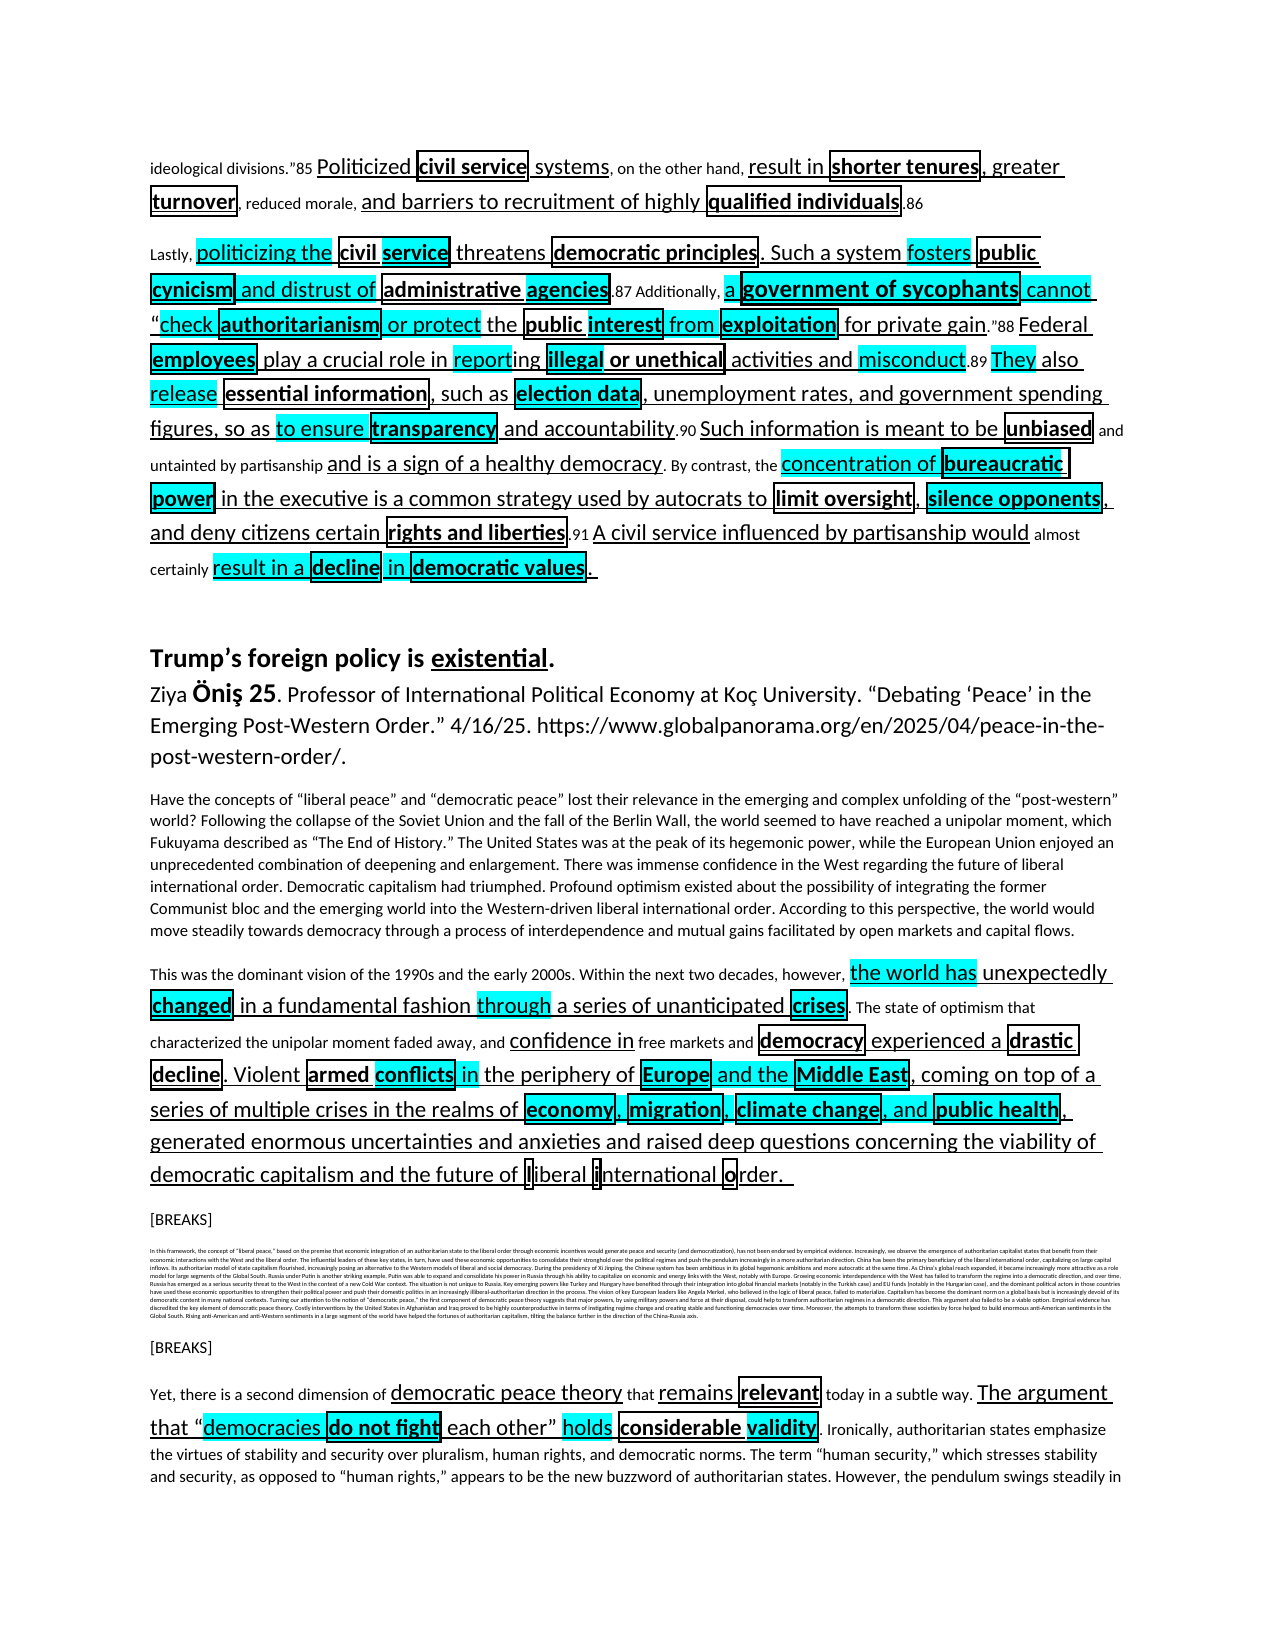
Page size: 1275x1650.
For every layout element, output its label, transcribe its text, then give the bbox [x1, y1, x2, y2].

text Ziya Öniş 25. Professor of International Political Economy at Koç University. “Debating ‘Peace’ in the Emerging Post-Western Order.” 4/16/25. https://www.globalpanorama.org/en/2025/04/peace-in-the-post-western-order/. [150, 676, 1125, 770]
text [150, 150, 1125, 217]
subtitle Trump’s foreign policy is existential. [150, 641, 1125, 674]
text [BREAKS] [150, 1209, 1125, 1230]
text Have the concepts of “liberal peace” and “democratic peace” lost their relevance in the emerging and complex unfolding of the “post-western” world? Following the collapse of the Soviet Union and the fall of the Berlin Wall, the world seemed to have reached a unipolar moment, which Fukuyama described as “The End of History.” The United States was at the peak of its hegemonic power, while the European Union enjoyed an unprecedented combination of deepening and enlargement. There was immense confidence in the West regarding the future of liberal international order. Democratic capitalism had triumphed. Profound optimism existed about the possibility of integrating the former Communist bloc and the emerging world into the Western-driven liberal international order. According to this perspective, the world would move steadily towards democracy through a process of interdependence and mutual gains facilitated by open markets and capital flows. [150, 789, 1125, 940]
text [150, 1376, 1125, 1487]
text Lastly, politicizing the civil service threatens democratic principles. Such a system fosters public cynicism and distrust of administrative agencies.87 Additionally, a government of sycophants cannot “check authoritarianism or protect the public interest from exploitation for private gain.”88 Federal employees play a crucial role in reporting illegal or unethical activities and misconduct.89 They also release essential information, such as election data, unemployment rates, and government spending figures, so as to ensure transparency and accountability.90 Such information is meant to be unbiased and untainted by partisanship and is a sign of a healthy democracy. By contrast, the concentration of bureaucratic power in the executive is a common strategy used by autocrats to limit oversight, silence opponents, and deny citizens certain rights and liberties.91 A civil service influenced by partisanship would almost certainly result in a decline in democratic values. [150, 236, 1125, 583]
text [BREAKS] [150, 1338, 1125, 1358]
text This was the dominant vision of the 1990s and the early 2000s. Within the next two decades, however, the world has unexpectedly changed in a fundamental fashion through a series of unanticipated crises. The state of optimism that characterized the unipolar moment faded away, and confidence in free markets and democracy experienced a drastic decline. Violent armed conflicts in the periphery of Europe and the Middle East, coming on top of a series of multiple crises in the realms of economy, migration, climate change, and public health, generated enormous uncertainties and anxieties and raised deep questions concerning the viability of democratic capitalism and the future of liberal international order. [150, 958, 1125, 1190]
